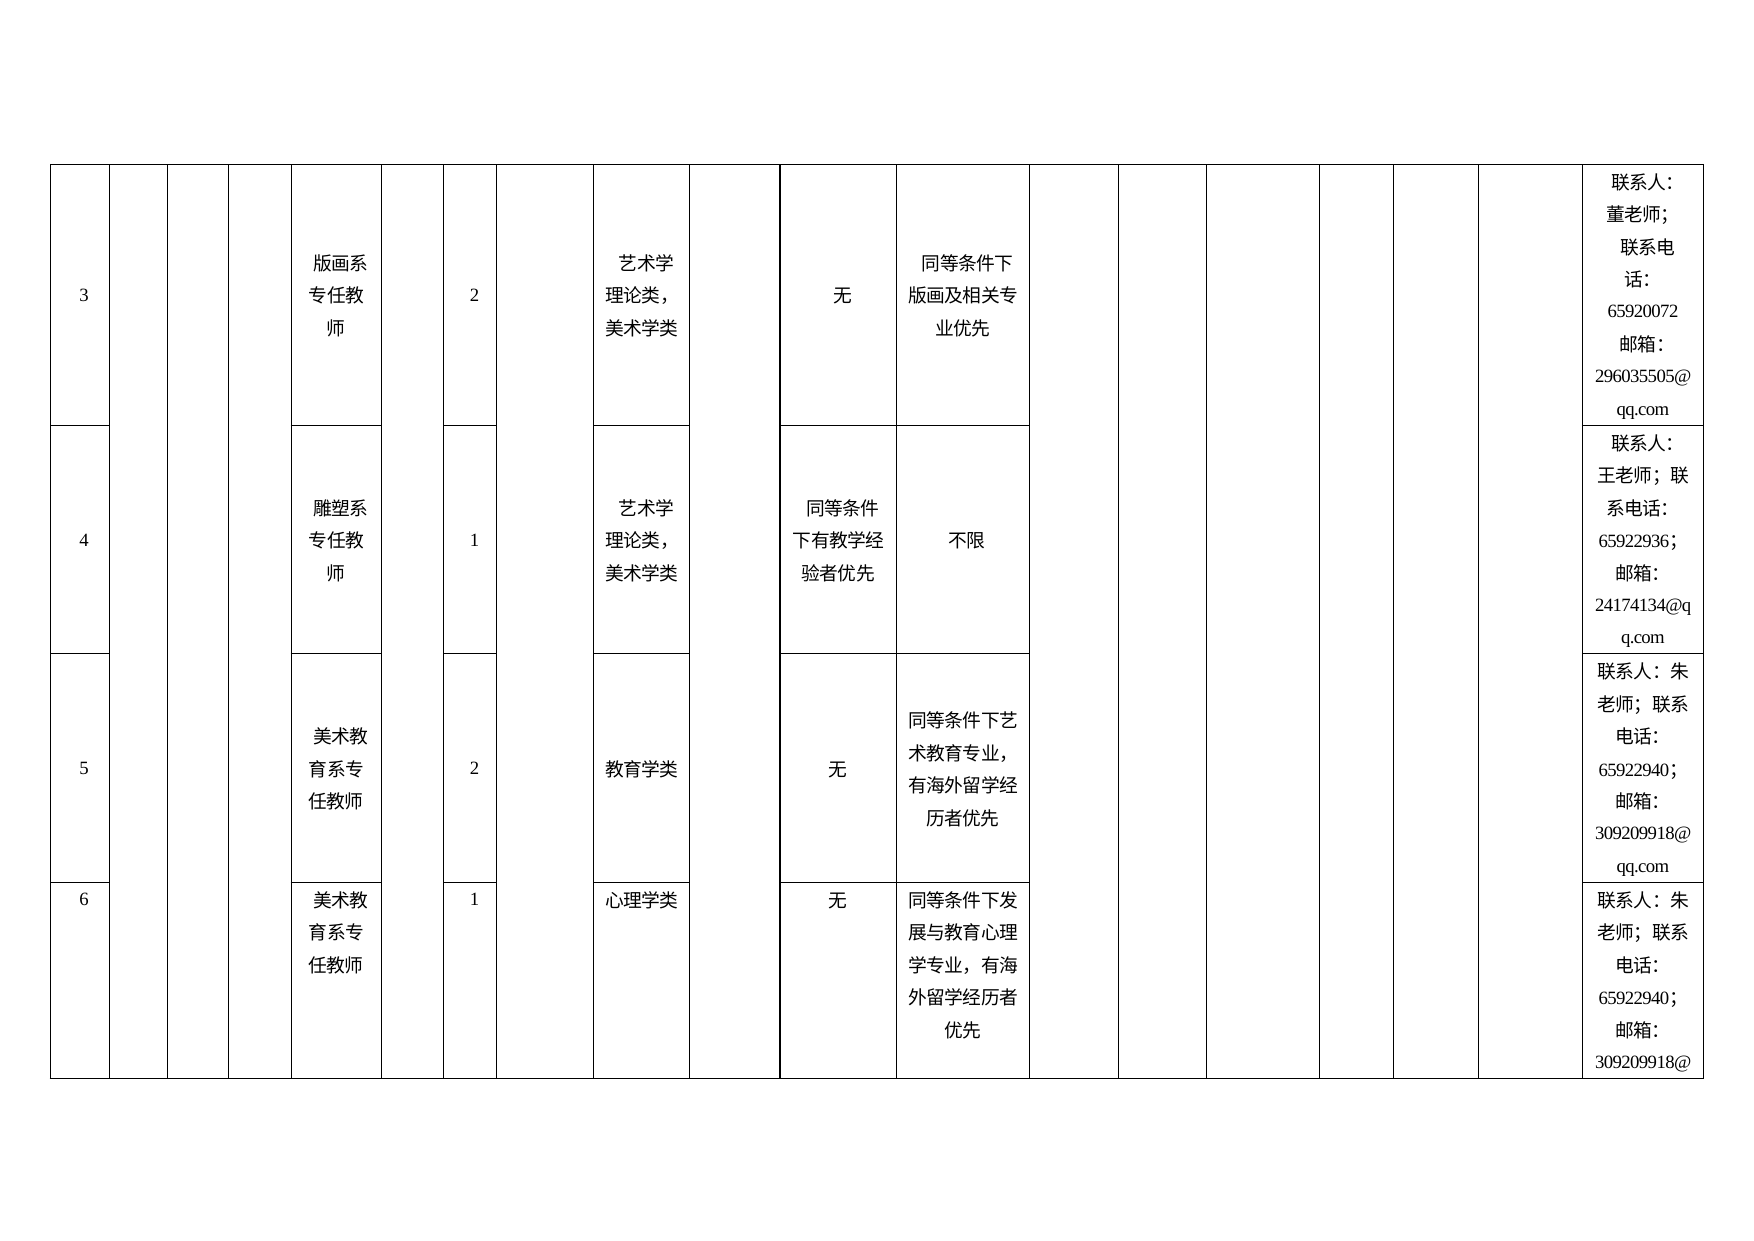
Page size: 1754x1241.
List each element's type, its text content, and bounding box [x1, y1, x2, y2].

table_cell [1583, 883, 1703, 1078]
table_cell 5 [51, 654, 109, 882]
table_cell 心理学类 [594, 883, 689, 1078]
table_cell 1 [444, 883, 496, 1078]
table_cell 联系人：王老师；联系电话：65922936；邮箱：24174134@qq.com [1583, 426, 1703, 653]
table_cell 美术教育系专任教师 [292, 654, 381, 882]
table_cell 同等条件下版画及相关专业优先 [897, 165, 1029, 425]
table_cell 3 [51, 165, 109, 425]
table_cell 2 [444, 654, 496, 882]
table_cell 4 [51, 426, 109, 653]
table_cell 无 [781, 883, 896, 1078]
table_cell 同等条件下有教学经验者优先 [781, 426, 896, 653]
table_cell 美术教育系专任教师 [292, 883, 381, 1078]
table_cell 不限 [897, 426, 1029, 653]
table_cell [897, 883, 1029, 1078]
table_cell 雕塑系专任教师 [292, 426, 381, 653]
table_cell 无 [781, 165, 896, 425]
table_cell 2 [444, 165, 496, 425]
table_cell 1 [444, 426, 496, 653]
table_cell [1583, 654, 1703, 882]
table_cell 艺术学理论类，美术学类 [594, 165, 689, 425]
table_cell 6 [51, 883, 109, 1078]
table_cell 同等条件下艺术教育专业，有海外留学经历者优先 [897, 654, 1029, 882]
table_cell 联系人：董老师； 联系电话：65920072 邮箱：296035505@qq.com [1583, 165, 1703, 425]
table_cell 艺术学理论类，美术学类 [594, 426, 689, 653]
table_cell 无 [781, 654, 896, 882]
table_cell 版画系专任教师 [292, 165, 381, 425]
table_cell 教育学类 [594, 654, 689, 882]
